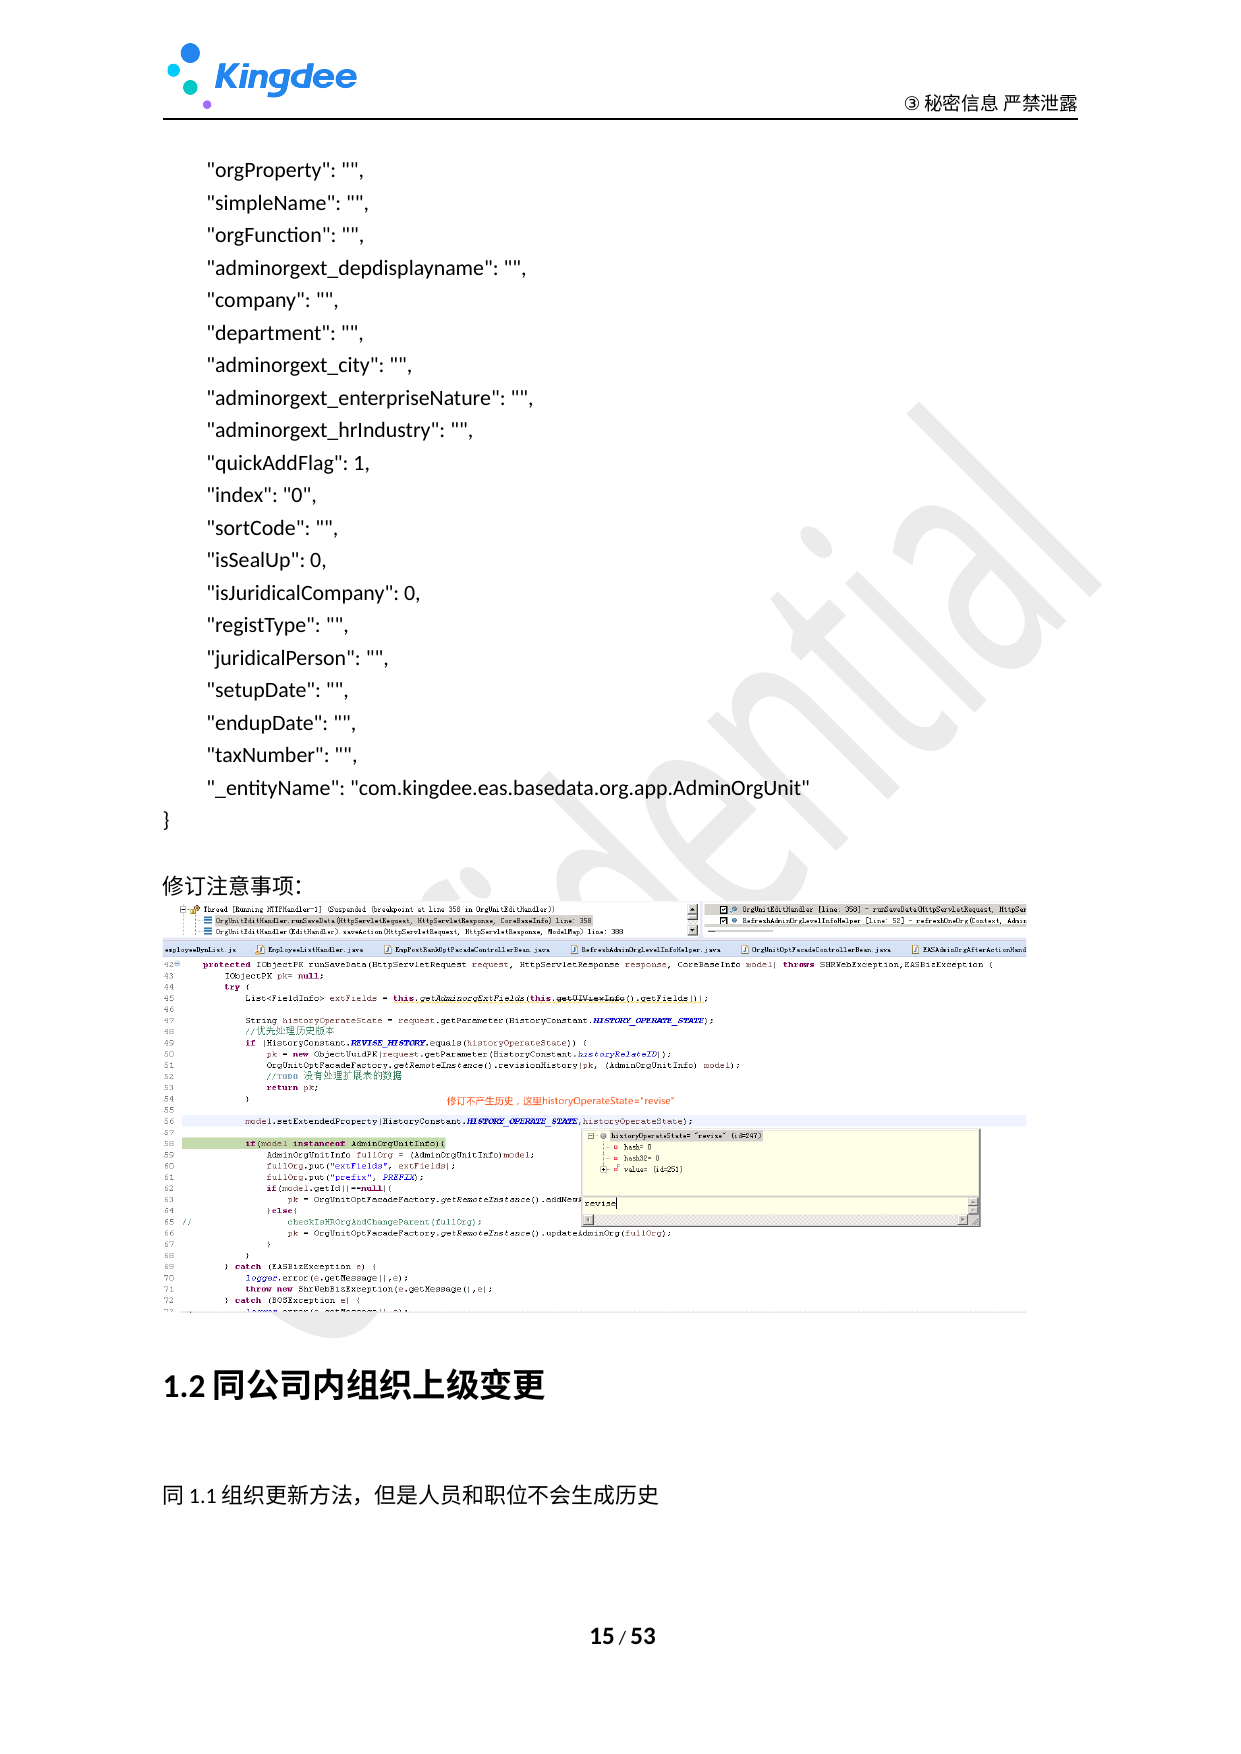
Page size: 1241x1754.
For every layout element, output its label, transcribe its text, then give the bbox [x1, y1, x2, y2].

subtitle 1.2 同公司内组织上级变更 [162, 1351, 1078, 1416]
text 修订注意事项： [162, 869, 1078, 901]
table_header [151, 154, 1039, 836]
picture [162, 901, 1027, 1313]
picture [167, 43, 357, 109]
text 同1.1 组织更新方法，但是人员和职位不会生成历史 [162, 1478, 1078, 1511]
